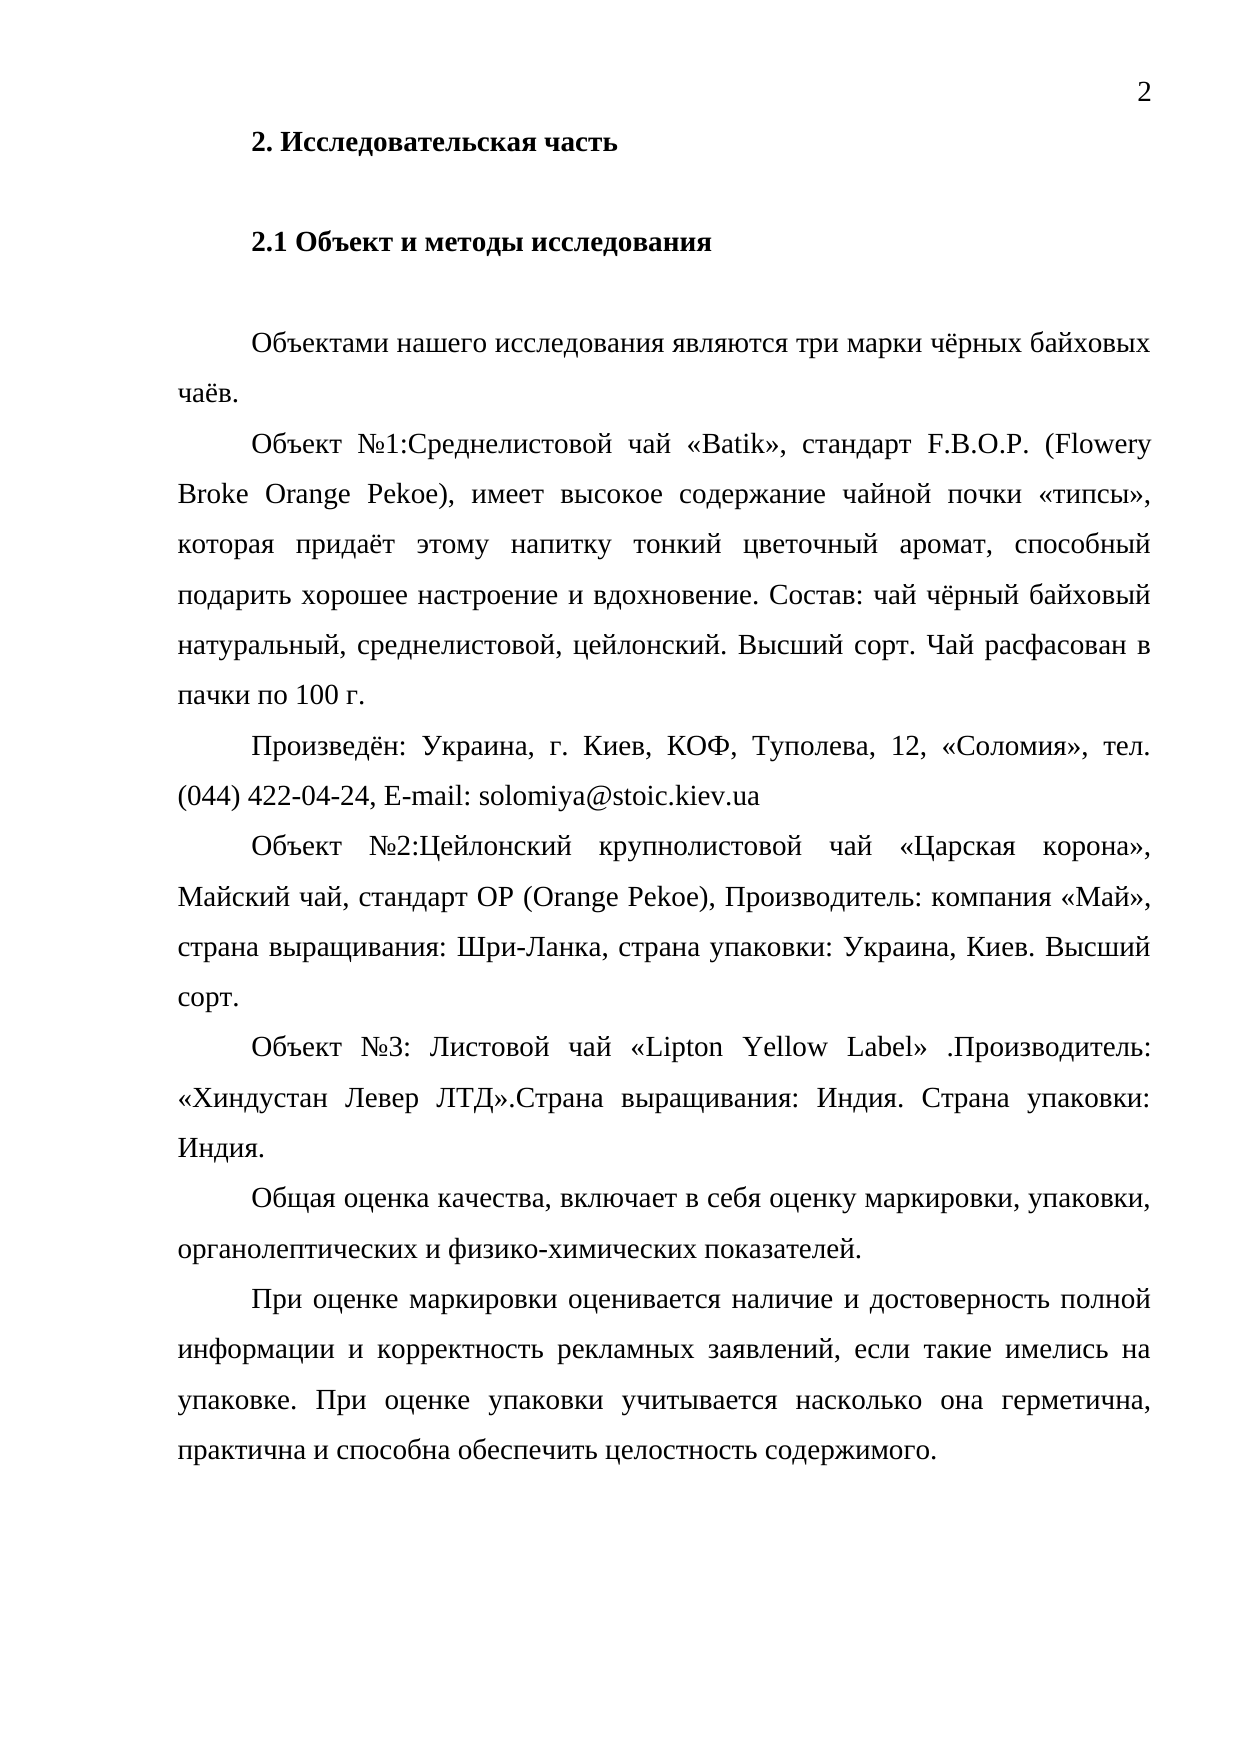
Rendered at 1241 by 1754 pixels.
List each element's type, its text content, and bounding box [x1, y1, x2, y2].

text Произведён: Украина, г. Киев, КОФ, Туполева, 12, «Соломия», тел. (044) 422-04-24, E-mail: solomiya@stoic.kiev.ua [177, 728, 1152, 812]
text 2.1 Объект и методы исследования [177, 224, 1152, 258]
text 2. Исследовательская часть [177, 124, 1152, 157]
text Объект №3: Листовой чай «Lipton Yellow Label» .Производитель: «Хиндустан Левер ЛТД».Страна выращивания: Индия. Страна упаковки: Индия. [177, 1029, 1152, 1164]
text Объект №1:Среднелистовой чай «Batik», стандарт F.B.O.P. (Flowery Broke Orange Pekoe), имеет высокое содержание чайной почки «типсы», которая придаёт этому напитку тонкий цветочный аромат, способный подарить хорошее настроение и вдохновение. Состав: чай чёрный байховый натуральный, среднелистовой, цейлонский. Высший сорт. Чай расфасован в пачки по 100 г. [177, 426, 1152, 711]
text При оценке маркировки оценивается наличие и достоверность полной информации и корректность рекламных заявлений, если такие имелись на упаковке. При оценке упаковки учитывается насколько она герметична, практична и способна обеспечить целостность содержимого. [177, 1281, 1152, 1466]
text Объектами нашего исследования являются три марки чёрных байховых чаёв. [177, 325, 1152, 409]
text Общая оценка качества, включает в себя оценку маркировки, упаковки, органолептических и физико-химических показателей. [177, 1181, 1152, 1264]
text Объект №2:Цейлонский крупнолистовой чай «Царская корона», Майский чай, стандарт ОР (Orange Pekoe), Производитель: компания «Май», страна выращивания: Шри-Ланка, страна упаковки: Украина, Киев. Высший сорт. [177, 828, 1152, 1013]
